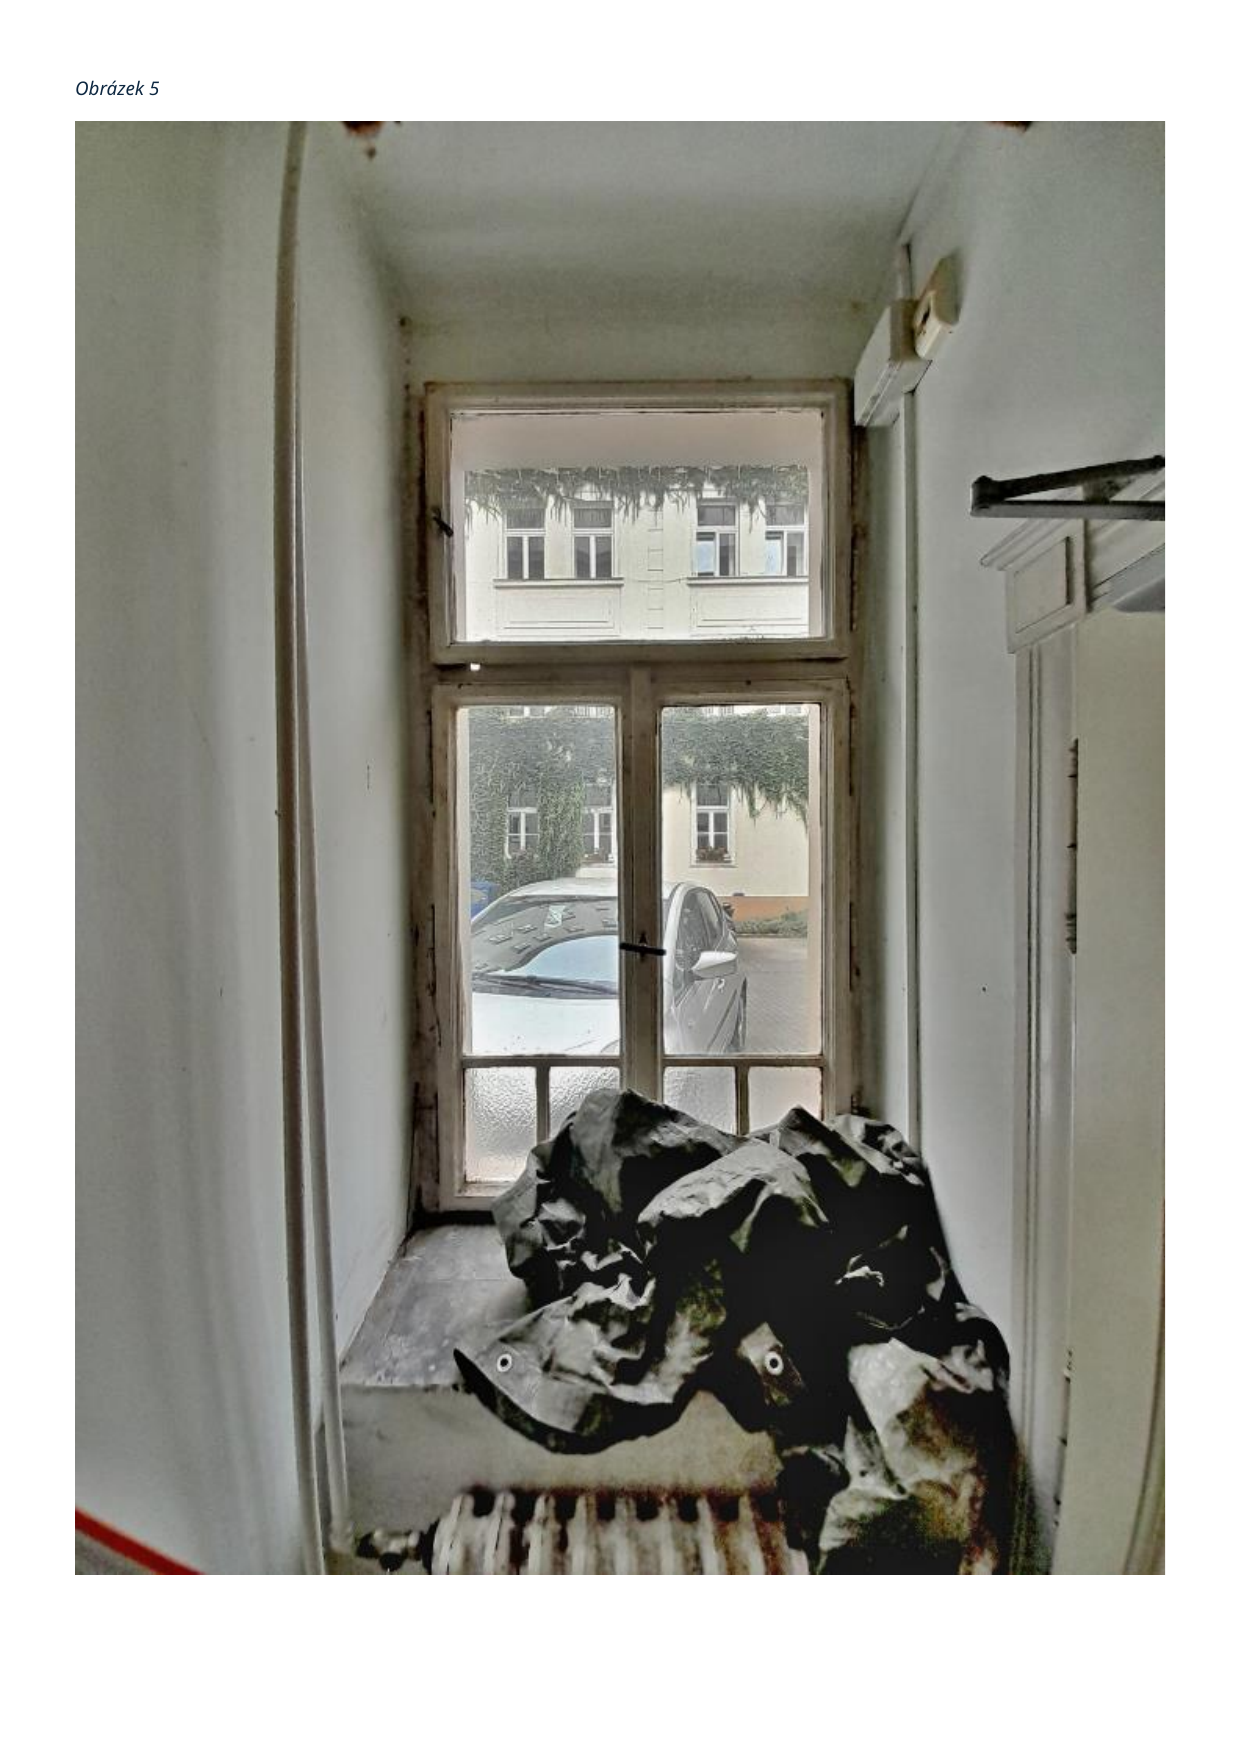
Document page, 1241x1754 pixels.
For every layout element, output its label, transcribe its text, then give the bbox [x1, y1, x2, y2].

text Obrázek 5 [75, 75, 1165, 101]
picture [75, 121, 1166, 1575]
